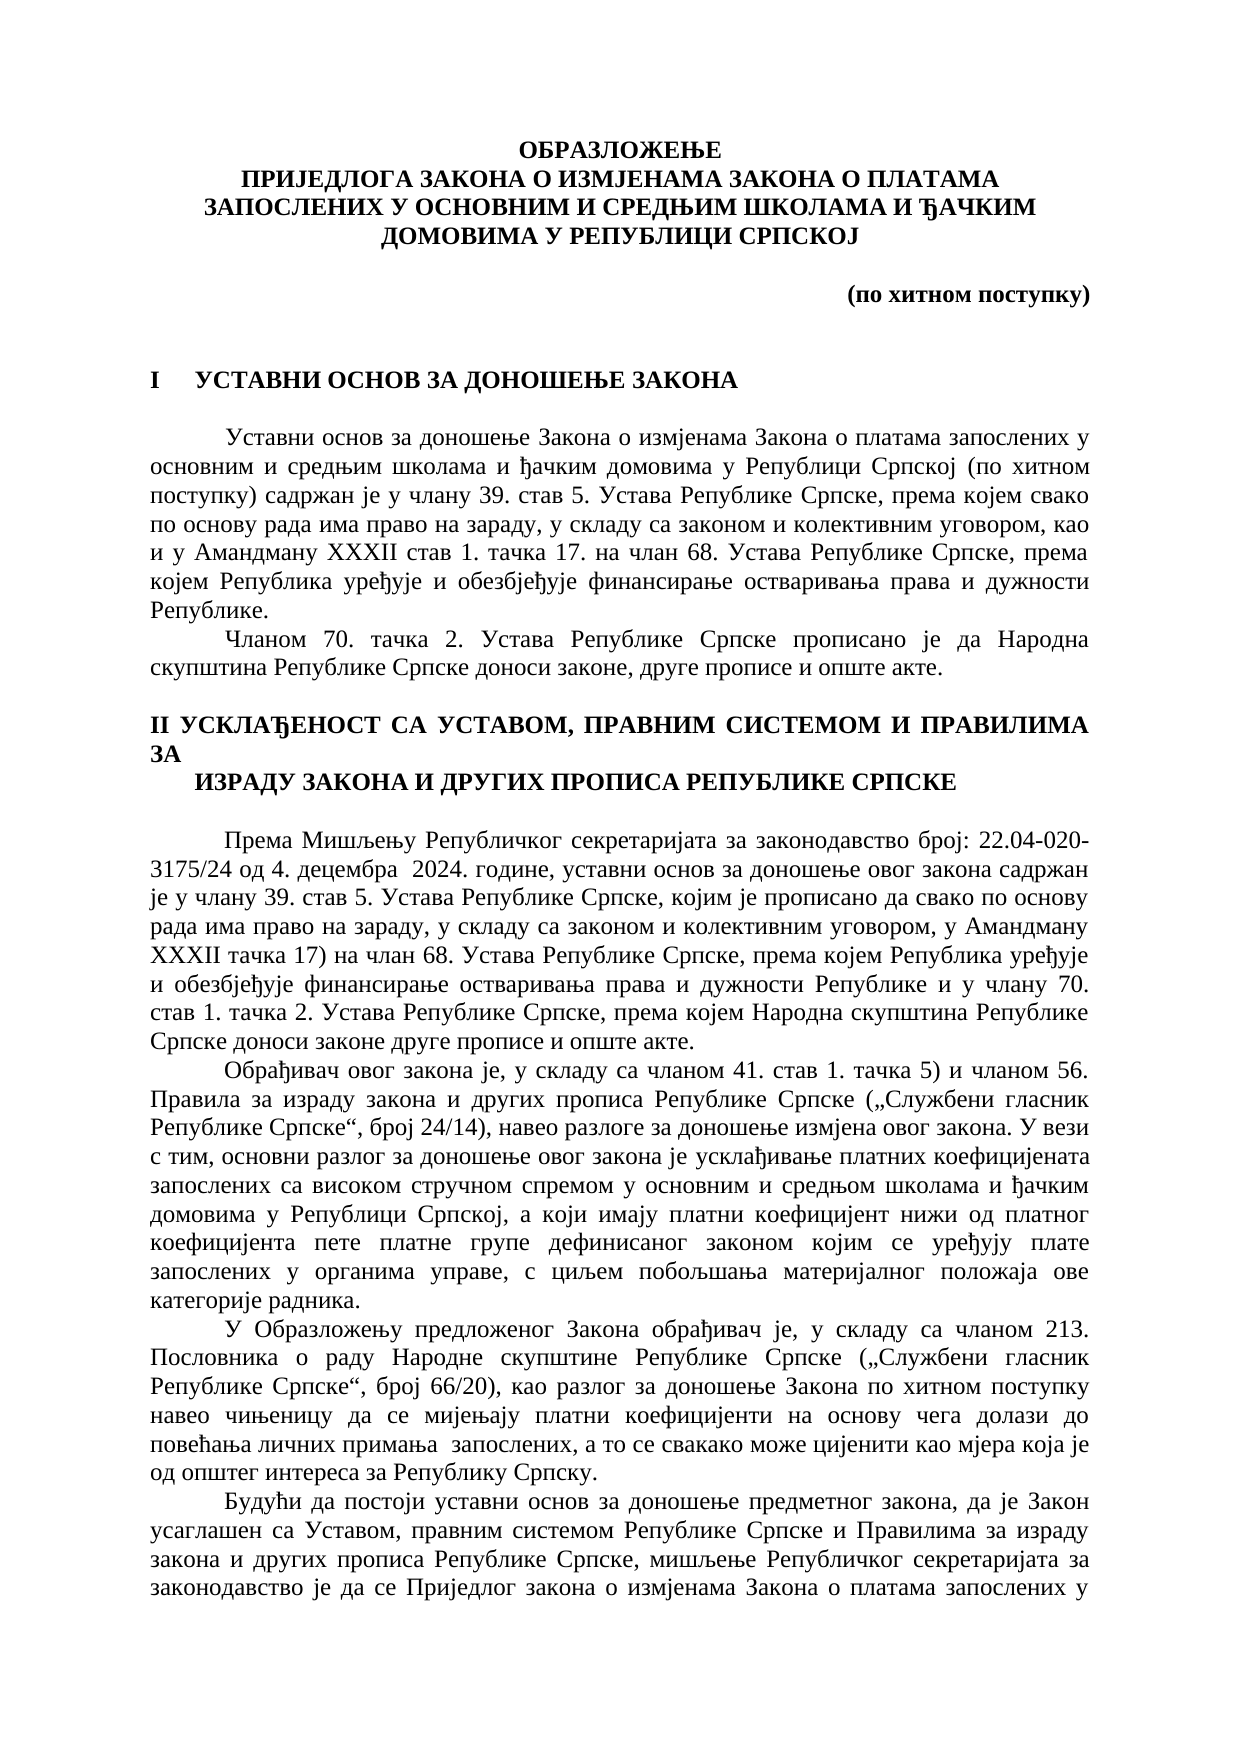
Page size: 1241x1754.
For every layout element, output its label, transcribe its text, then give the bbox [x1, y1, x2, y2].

text Обрађивач овог закона је, у складу са чланом 41. став 1. тачка 5) и чланом 56. Правила за израду закона и других прописа Републике Српске („Службени гласник Републике Српске“, број 24/14), навео разлоге за доношење измјена овог закона. У вези с тим, основни разлог за доношење овог закона је усклађивање платних коефицијената запослених са високом стручном спремом у основним и средњом школама и ђачким домовима у Републици Српској, а који имају платни коефицијент нижи од платног коефицијента пете платне групе дефинисаног законом којим се уређују плате запослених у органима управе, с циљем побољшања материјалног положаја ове категорије радника. [150, 1055, 1090, 1314]
text II УСКЛАЂЕНОСТ СА УСТАВОМ, ПРАВНИМ СИСТЕМОМ И ПРАВИЛИМА ЗА [150, 710, 1090, 767]
text Уставни основ за доношење Закона о измјенама Закона о платама запослених у основним и средњим школама и ђачким домовима у Републици Српској (по хитном поступку) садржан је у члану 39. став 5. Устава Републике Српске, према којем свако по основу рада има право на зараду, у складу са законом и колективним уговором, као и у Амандману XXXII став 1. тачка 17. на члан 68. Устава Републике Српске, према којем Република уређује и обезбјеђује финансирање остваривања права и дужности Републике. [150, 422, 1090, 624]
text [150, 1486, 1090, 1601]
text ИЗРАДУ ЗАКОНА И ДРУГИХ ПРОПИСА РЕПУБЛИКЕ СРПСКЕ [150, 767, 1090, 796]
text I УСТАВНИ ОСНОВ ЗА ДОНОШЕЊЕ ЗАКОНА [150, 365, 1090, 394]
text ПРИЈЕДЛОГА ЗАКОНА О ИЗМЈЕНАМА ЗАКОНА О ПЛАТАМА ЗАПОСЛЕНИХ У ОСНОВНИМ И СРЕДЊИМ ШКОЛАМА И ЂАЧКИМ ДОМОВИМА У РЕПУБЛИЦИ СРПСКОЈ [150, 164, 1090, 250]
text ОБРАЗЛОЖЕЊЕ [150, 135, 1090, 164]
text У Образложењу предложеног Закона обрађивач је, у складу са чланом 213. Пословника о раду Народне скупштине Републике Српске („Службени гласник Републике Српске“, број 66/20), као разлог за доношење Закона по хитном поступку навео чињеницу да се мијењају платни коефицијенти на основу чега долази до повећања личних примања запослених, а то се свакако може цијенити као мјера која је од општег интереса за Републику Српску. [150, 1314, 1090, 1486]
text Чланом 70. тачка 2. Устава Републике Српске прописано је да Народна скупштина Републике Српске доноси законе, друге прописе и опште акте. [150, 624, 1090, 681]
text (по хитном поступку) [150, 279, 1090, 307]
text Према Мишљењу Републичког секретаријата за законодавство број: 22.04-020-3175/24 од 4. децембра 2024. године, уставни основ за доношење овог закона садржан је у члану 39. став 5. Устава Републике Српске, којим је прописано да свако по основу рада има право на зараду, у складу са законом и колективним уговором, у Амандману XXXII тачка 17) на члан 68. Устава Републике Српске, према којем Република уређује и обезбјеђује финансирање остваривања права и дужности Републике и у члану 70. став 1. тачка 2. Устава Републике Српске, према којем Народна скупштина Републике Српске доноси законе друге прописе и опште акте. [150, 825, 1090, 1055]
